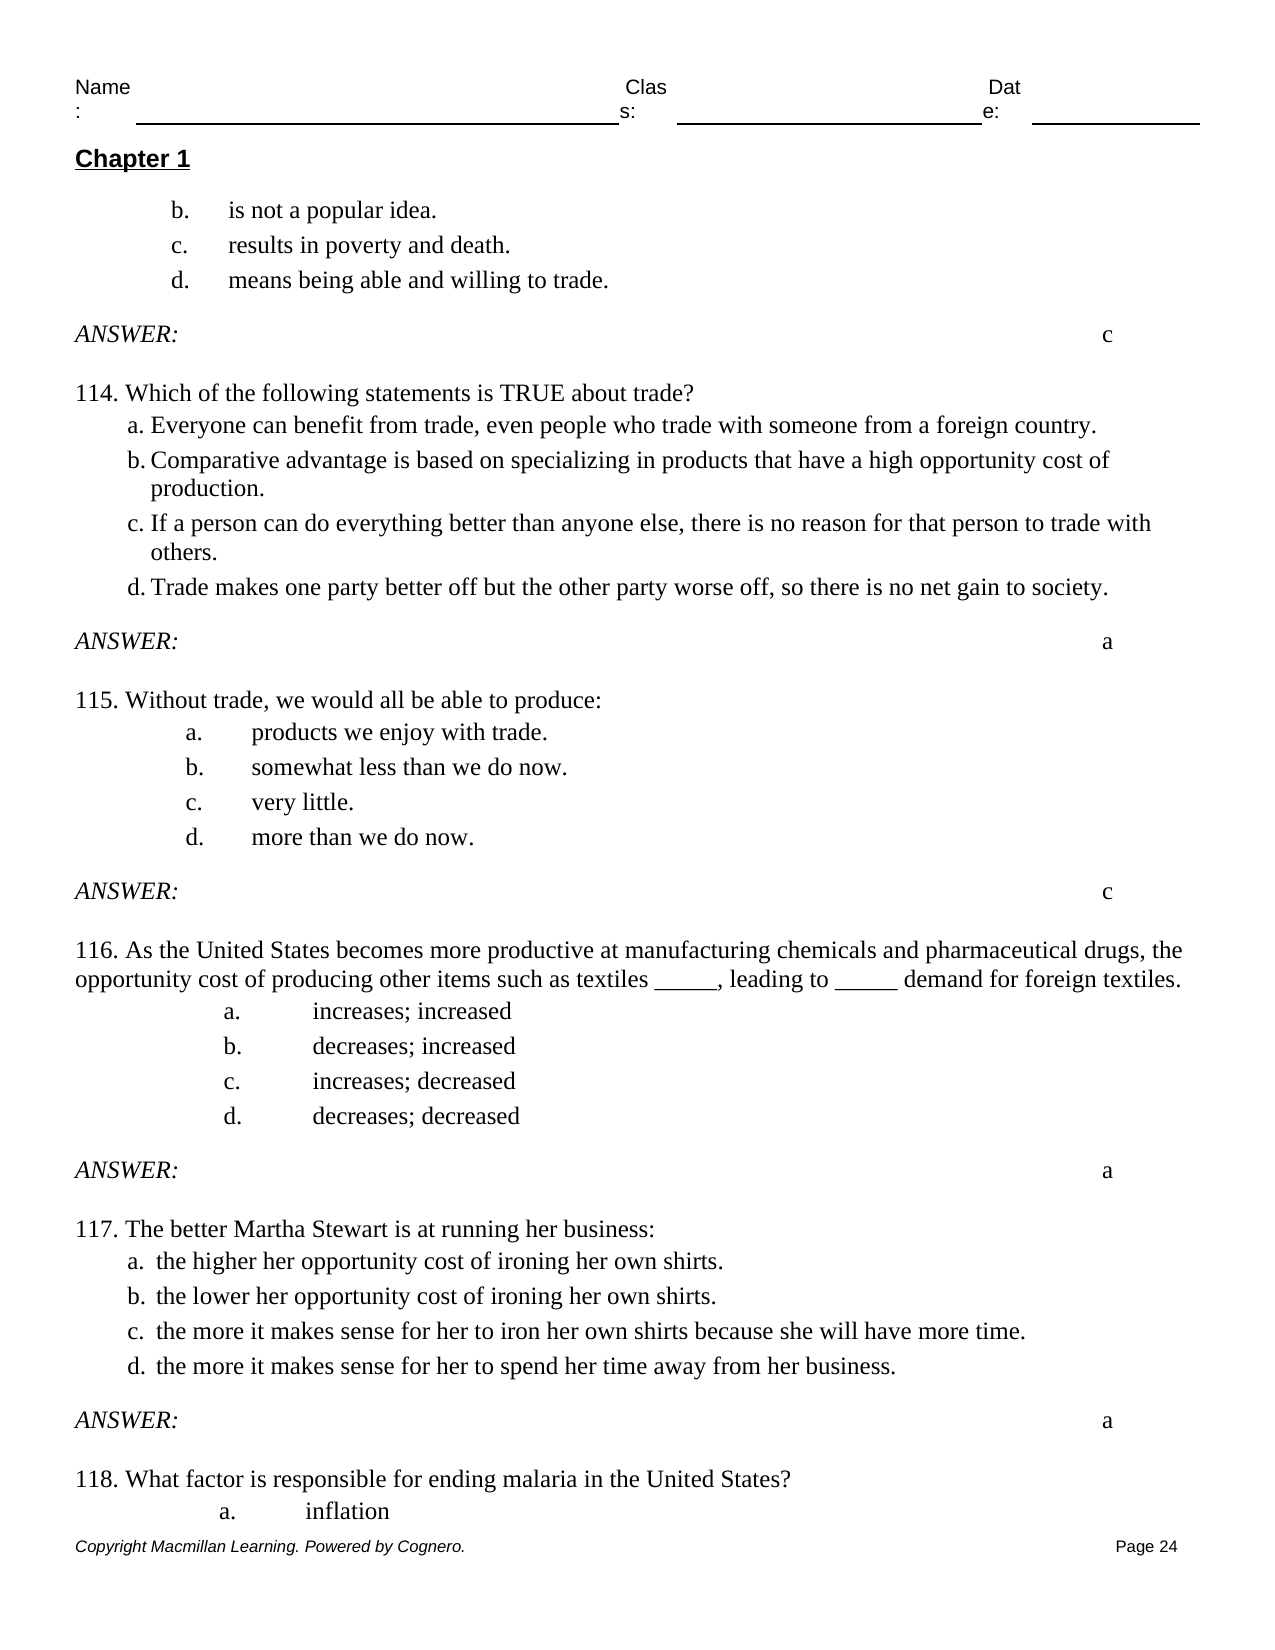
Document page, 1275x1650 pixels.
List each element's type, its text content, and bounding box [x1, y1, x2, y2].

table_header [75, 1464, 1200, 1528]
table_header 115. Without trade, we would all be able to produce: [75, 685, 1200, 908]
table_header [75, 192, 1200, 351]
table_header 114. Which of the following statements is TRUE about trade? [75, 378, 1200, 658]
table_header 117. The better Martha Stewart is at running her business: [75, 1214, 1200, 1437]
table_header 116. As the United States becomes more productive at manufacturing chemicals and pharmaceutical drugs, the opportunity cost of producing other items such as textiles _____, leading to _____ demand for foreign textiles. [75, 935, 1200, 1187]
